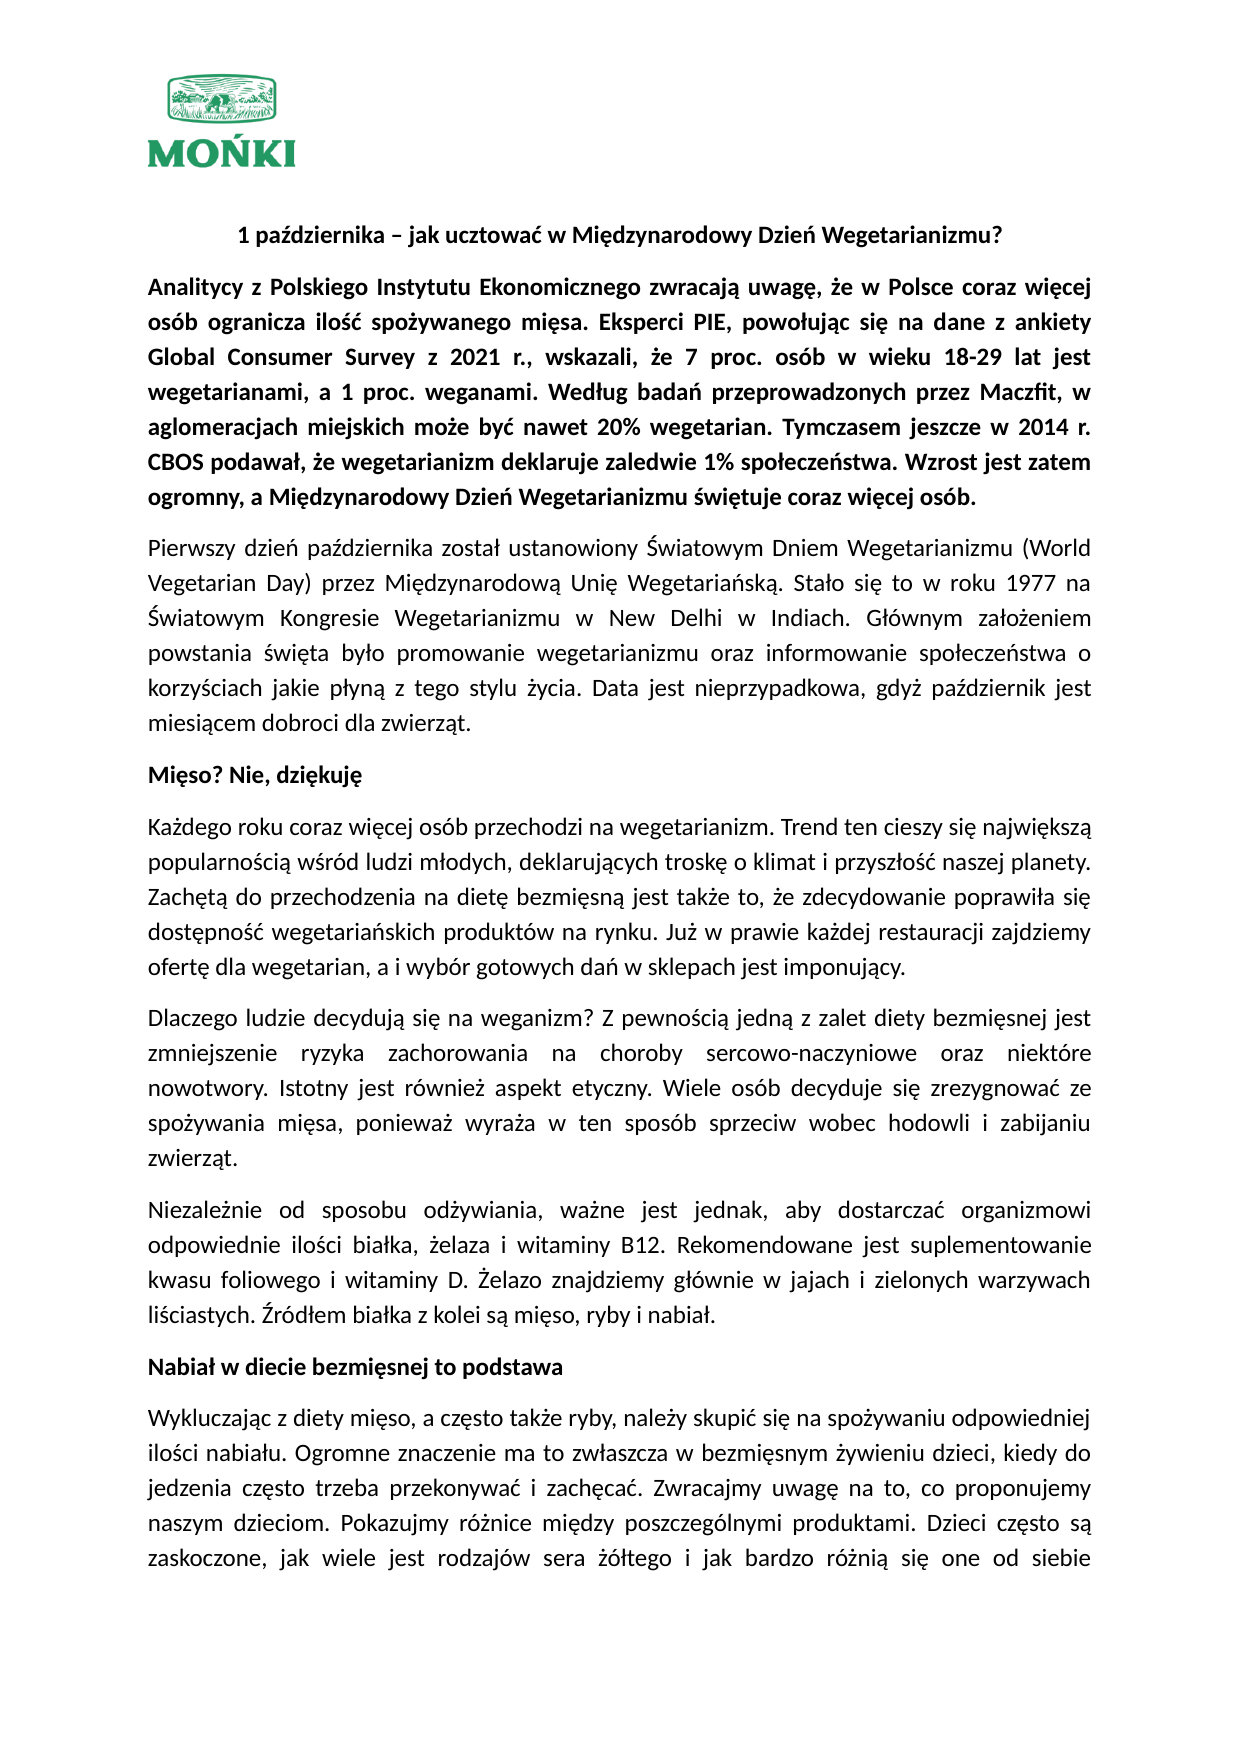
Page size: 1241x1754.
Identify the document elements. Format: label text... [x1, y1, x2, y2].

text Dlaczego ludzie decydują się na weganizm? Z pewnością jedną z zalet diety bezmięsnej jest zmniejszenie ryzyka zachorowania na choroby sercowo-naczyniowe oraz niektóre nowotwory. Istotny jest również aspekt etyczny. Wiele osób decyduje się zrezygnować ze spożywania mięsa, ponieważ wyraża w ten sposób sprzeciw wobec hodowli i zabijaniu zwierząt. [148, 1002, 1093, 1173]
text Pierwszy dzień października został ustanowiony Światowym Dniem Wegetarianizmu (World Vegetarian Day) przez Międzynarodową Unię Wegetariańską. Stało się to w roku 1977 na Światowym Kongresie Wegetarianizmu w New Delhi w Indiach. Głównym założeniem powstania święta było promowanie wegetarianizmu oraz informowanie społeczeństwa o korzyściach jakie płyną z tego stylu życia. Data jest nieprzypadkowa, gdyż październik jest miesiącem dobroci dla zwierząt. [148, 532, 1093, 738]
text Mięso? Nie, dziękuję [148, 759, 1093, 790]
text Analitycy z Polskiego Instytutu Ekonomicznego zwracają uwagę, że w Polsce coraz więcej osób ogranicza ilość spożywanego mięsa. Eksperci PIE, powołując się na dane z ankiety Global Consumer Survey z 2021 r., wskazali, że 7 proc. osób w wieku 18-29 lat jest wegetarianami, a 1 proc. weganami. Według badań przeprowadzonych przez Maczfit, w aglomeracjach miejskich może być nawet 20% wegetarian. Tymczasem jeszcze w 2014 r. CBOS podawał, że wegetarianizm deklaruje zaledwie 1% społeczeństwa. Wzrost jest zatem ogromny, a Międzynarodowy Dzień Wegetarianizmu świętuje coraz więcej osób. [148, 271, 1093, 511]
text 1 października – jak ucztować w Międzynarodowy Dzień Wegetarianizmu? [148, 219, 1093, 250]
picture [147, 73, 296, 168]
text Każdego roku coraz więcej osób przechodzi na wegetarianizm. Trend ten cieszy się największą popularnością wśród ludzi młodych, deklarujących troskę o klimat i przyszłość naszej planety. Zachętą do przechodzenia na dietę bezmięsną jest także to, że zdecydowanie poprawiła się dostępność wegetariańskich produktów na rynku. Już w prawie każdej restauracji zajdziemy ofertę dla wegetarian, a i wybór gotowych dań w sklepach jest imponujący. [148, 811, 1093, 981]
text Nabiał w diecie bezmięsnej to podstawa [148, 1351, 1093, 1381]
text Niezależnie od sposobu odżywiania, ważne jest jednak, aby dostarczać organizmowi odpowiednie ilości białka, żelaza i witaminy B12. Rekomendowane jest suplementowanie kwasu foliowego i witaminy D. Żelazo znajdziemy głównie w jajach i zielonych warzywach liściastych. Źródłem białka z kolei są mięso, ryby i nabiał. [148, 1194, 1093, 1330]
